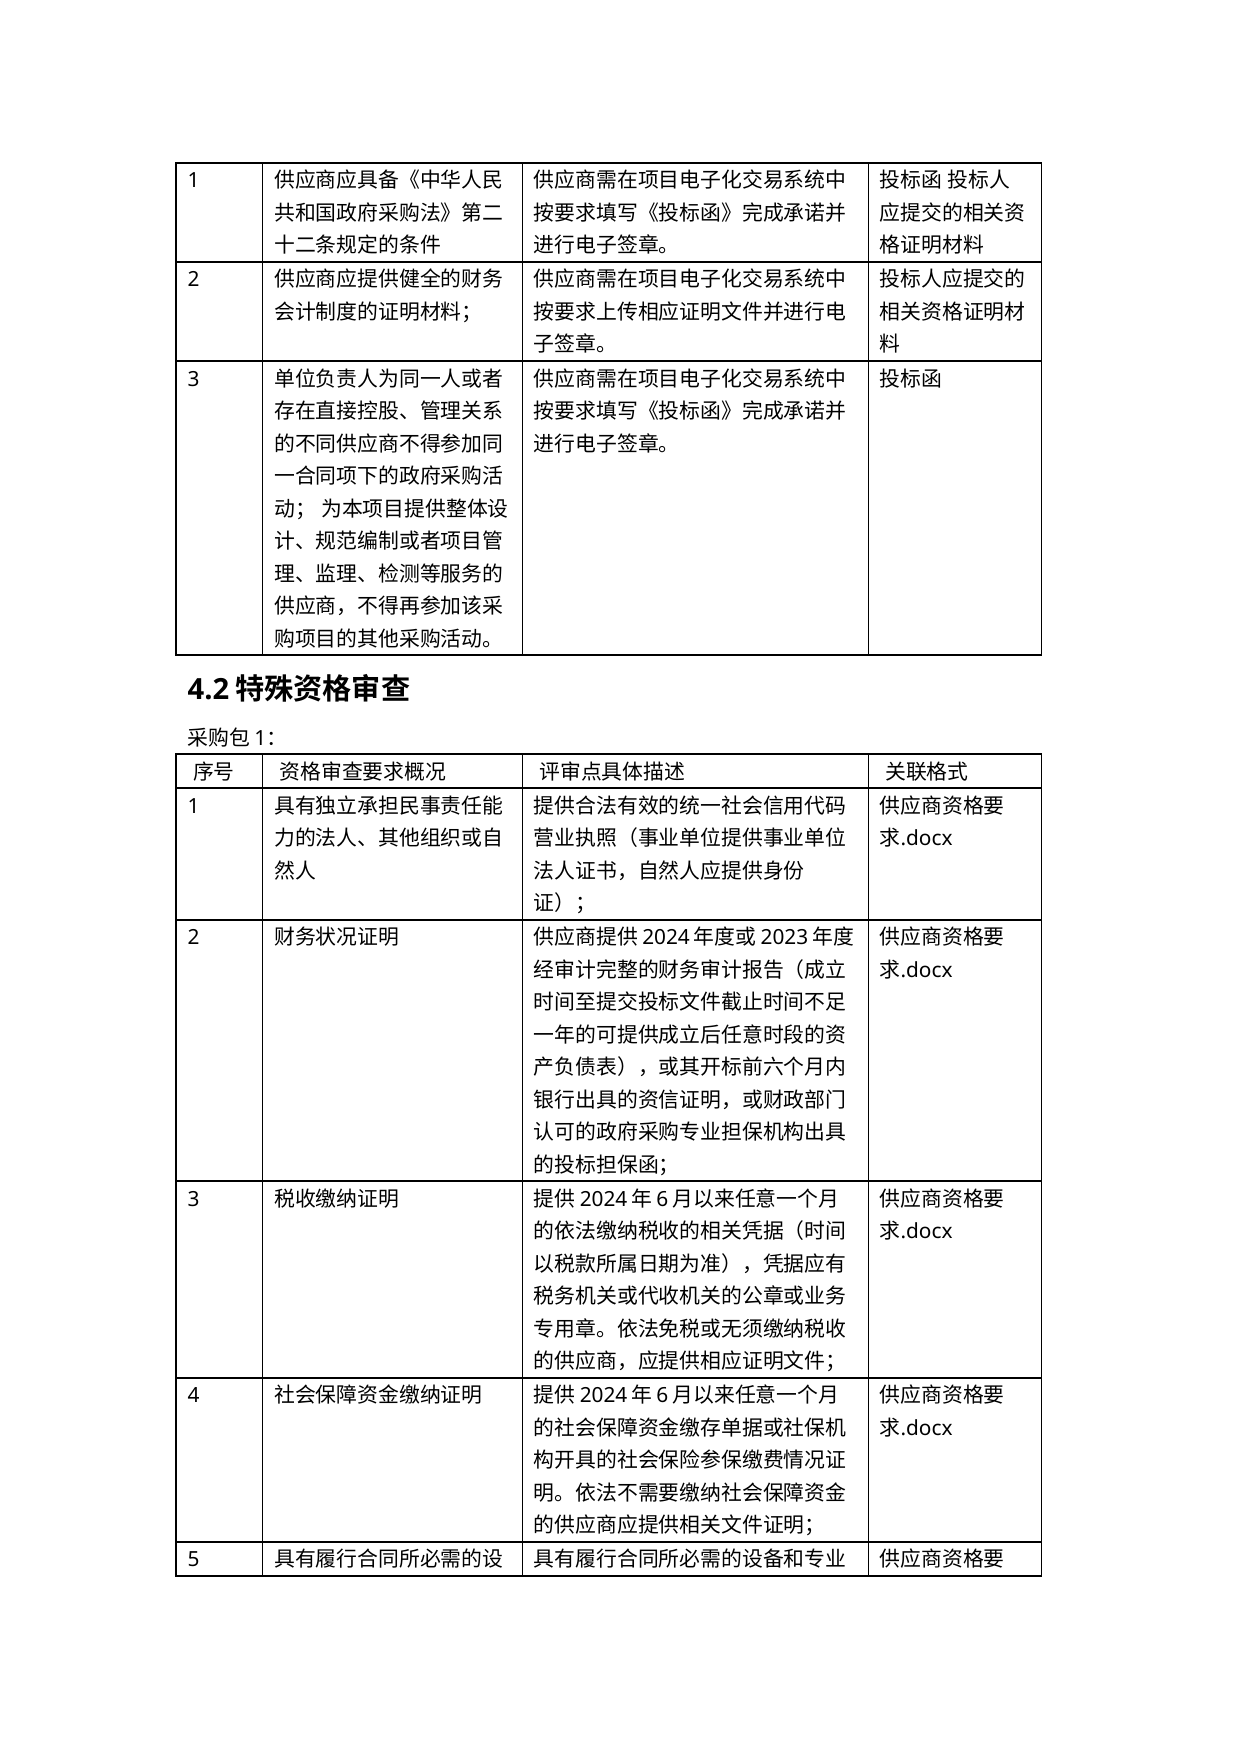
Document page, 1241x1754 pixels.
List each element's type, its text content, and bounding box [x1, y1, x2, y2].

table_cell 4 [177, 1379, 262, 1541]
table_cell 提供2024年6月以来任意一个月的社会保障资金缴存单据或社保机构开具的社会保险参保缴费情况证明。依法不需要缴纳社会保障资金的供应商应提供相关文件证明； [523, 1379, 868, 1541]
table_cell 供应商提供2024年度或2023年度经审计完整的财务审计报告（成立时间至提交投标文件截止时间不足一年的可提供成立后任意时段的资产负债表），或其开标前六个月内银行出具的资信证明，或财政部门认可的政府采购专业担保机构出具的投标担保函； [523, 921, 868, 1180]
table_cell 1 [177, 164, 262, 261]
table_cell 3 [177, 1182, 262, 1377]
table_header 资格审查要求概况 [263, 755, 522, 787]
table_cell 供应商需在项目电子化交易系统中按要求填写《投标函》完成承诺并进行电子签章。 [523, 362, 868, 654]
text 采购包1： [187, 721, 1053, 753]
table_cell 3 [177, 362, 262, 654]
table_cell 2 [177, 921, 262, 1180]
table_cell 供应商应提供健全的财务会计制度的证明材料； [263, 263, 522, 360]
table_header 关联格式 [869, 755, 1041, 787]
table_cell 供应商应具备《中华人民共和国政府采购法》第二十二条规定的条件 [263, 164, 522, 261]
table_cell 财务状况证明 [263, 921, 522, 1180]
table_cell 单位负责人为同一人或者存在直接控股、管理关系的不同供应商不得参加同一合同项下的政府采购活动； 为本项目提供整体设计、规范编制或者项目管理、监理、检测等服务的供应商，不得再参加该采购项目的其他采购活动。 [263, 362, 522, 654]
table_cell 投标函 [869, 362, 1041, 654]
table_header 评审点具体描述 [523, 755, 868, 787]
table_cell 具有独立承担民事责任能力的法人、其他组织或自然人 [263, 789, 522, 919]
table_cell 供应商资格要求.docx [869, 1543, 1041, 1575]
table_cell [523, 1543, 868, 1575]
table_cell 供应商资格要求.docx [869, 1379, 1041, 1541]
table_cell 5 [177, 1543, 262, 1575]
table_header 序号 [177, 755, 262, 787]
table_cell 社会保障资金缴纳证明 [263, 1379, 522, 1541]
table_cell 提供2024年6月以来任意一个月的依法缴纳税收的相关凭据（时间以税款所属日期为准），凭据应有税务机关或代收机关的公章或业务专用章。依法免税或无须缴纳税收的供应商，应提供相应证明文件； [523, 1182, 868, 1377]
table_cell 投标人应提交的相关资格证明材料 [869, 263, 1041, 360]
table_cell 税收缴纳证明 [263, 1182, 522, 1377]
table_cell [263, 1543, 522, 1575]
table_cell 投标函 投标人应提交的相关资格证明材料 [869, 164, 1041, 261]
table_cell 1 [177, 789, 262, 919]
table_cell 供应商资格要求.docx [869, 921, 1041, 1180]
table_cell 供应商资格要求.docx [869, 789, 1041, 919]
table_cell 供应商资格要求.docx [869, 1182, 1041, 1377]
table_cell 2 [177, 263, 262, 360]
table_cell 提供合法有效的统一社会信用代码营业执照（事业单位提供事业单位法人证书，自然人应提供身份证）； [523, 789, 868, 919]
text 4.2特殊资格审查 [187, 656, 1053, 721]
table_cell 供应商需在项目电子化交易系统中按要求上传相应证明文件并进行电子签章。 [523, 263, 868, 360]
table_cell 供应商需在项目电子化交易系统中按要求填写《投标函》完成承诺并进行电子签章。 [523, 164, 868, 261]
